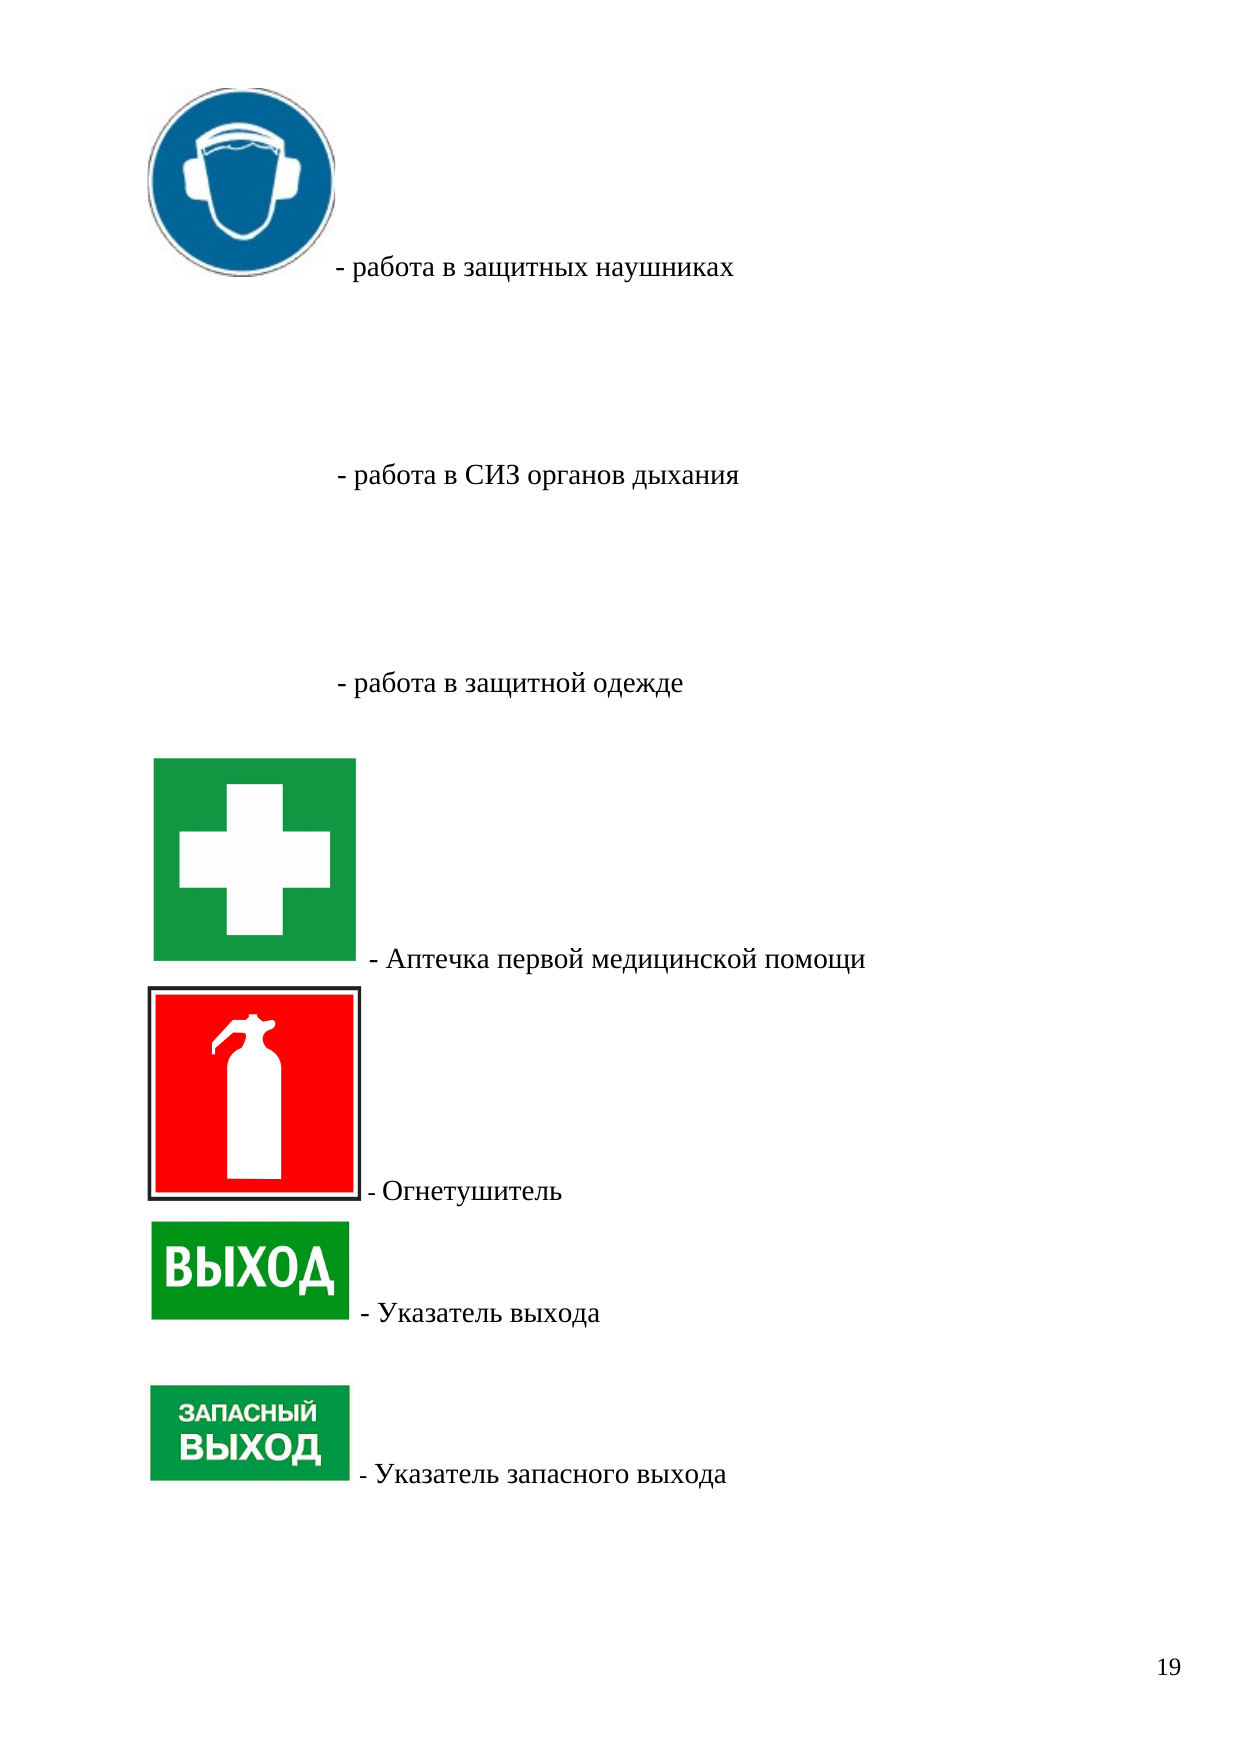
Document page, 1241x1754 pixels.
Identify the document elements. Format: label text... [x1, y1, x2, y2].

text - Указатель запасного выхода [148, 1382, 1181, 1490]
text - Огнетушитель [148, 987, 1181, 1206]
text - работа в СИЗ органов дыхания [148, 295, 1181, 490]
text - работа в защитных наушниках [148, 89, 1181, 282]
picture [147, 1218, 353, 1323]
text - Аптечка первой медицинской помощи [148, 752, 1181, 974]
picture [147, 752, 363, 968]
picture [147, 1382, 353, 1484]
text - работа в защитной одежде [148, 503, 1181, 698]
picture [147, 986, 362, 1201]
picture [147, 88, 336, 277]
text - Указатель выхода [353, 1219, 1181, 1329]
